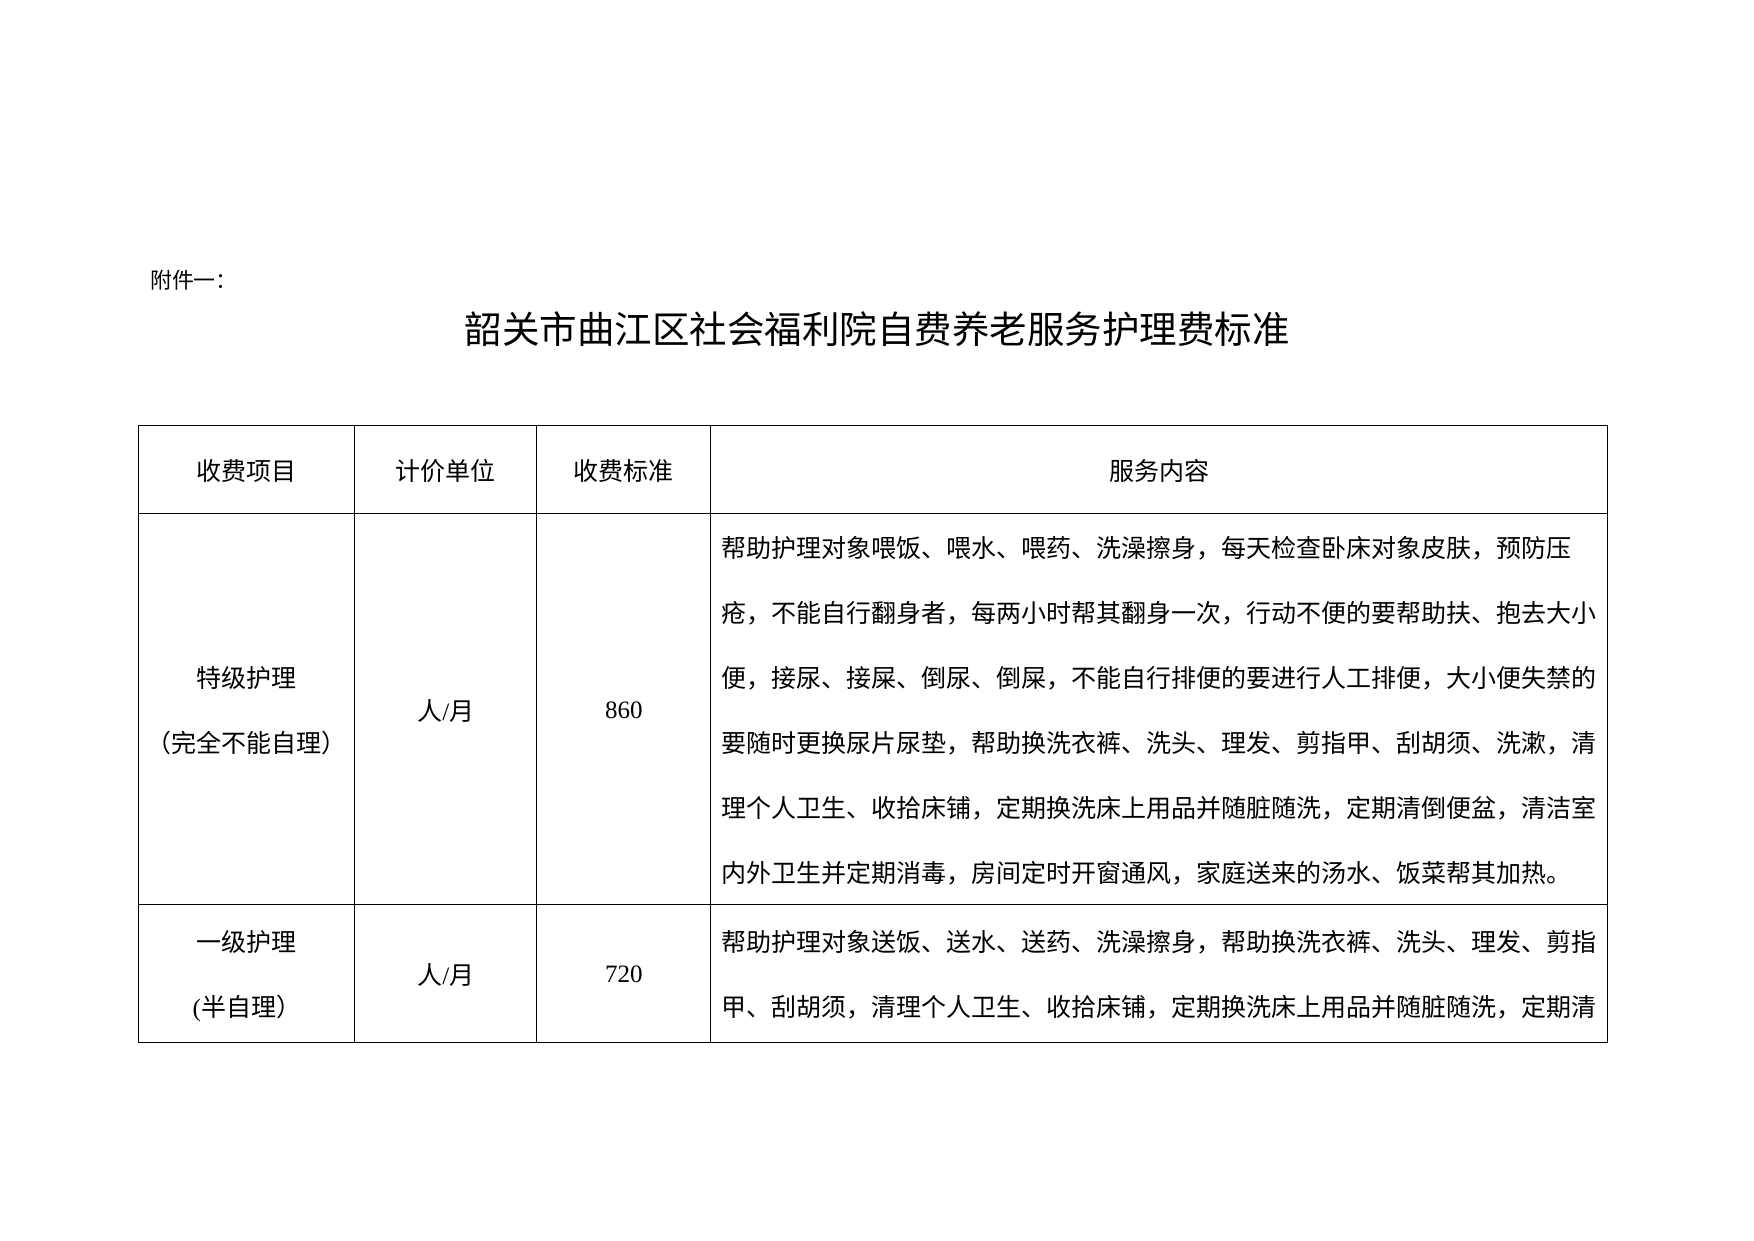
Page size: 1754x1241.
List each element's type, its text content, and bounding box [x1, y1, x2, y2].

table_cell 人/月 [355, 905, 536, 1042]
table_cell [711, 905, 1607, 1042]
table_header 计价单位 [355, 426, 536, 513]
table_header 收费项目 [139, 426, 354, 513]
table_cell 720 [537, 905, 710, 1042]
table_cell 860 [537, 514, 710, 904]
table_cell 特级护理 （完全不能自理） [139, 514, 354, 904]
table_cell 人/月 [355, 514, 536, 904]
table_header 服务内容 [711, 426, 1607, 513]
text 韶关市曲江区社会福利院自费养老服务护理费标准 [150, 295, 1604, 360]
table_cell 一级护理 (半自理） [139, 905, 354, 1042]
text 附件一： [150, 263, 1604, 295]
table_cell 帮助护理对象喂饭、喂水、喂药、洗澡擦身，每天检查卧床对象皮肤，预防压疮，不能自行翻身者，每两小时帮其翻身一次，行动不便的要帮助扶、抱去大小便，接尿、接屎、倒尿、倒屎，不能自行排便的要进行人工排便，大小便失禁的要随时更换尿片尿垫，帮助换洗衣裤、洗头、理发、剪指甲、刮胡须、洗漱，清理个人卫生、收拾床铺，定期换洗床上用品并随脏随洗，定期清倒便盆，清洁室内外卫生并定期消毒，房间定时开窗通风，家庭送来的汤水、饭菜帮其加热。 [711, 514, 1607, 904]
table_header 收费标准 [537, 426, 710, 513]
